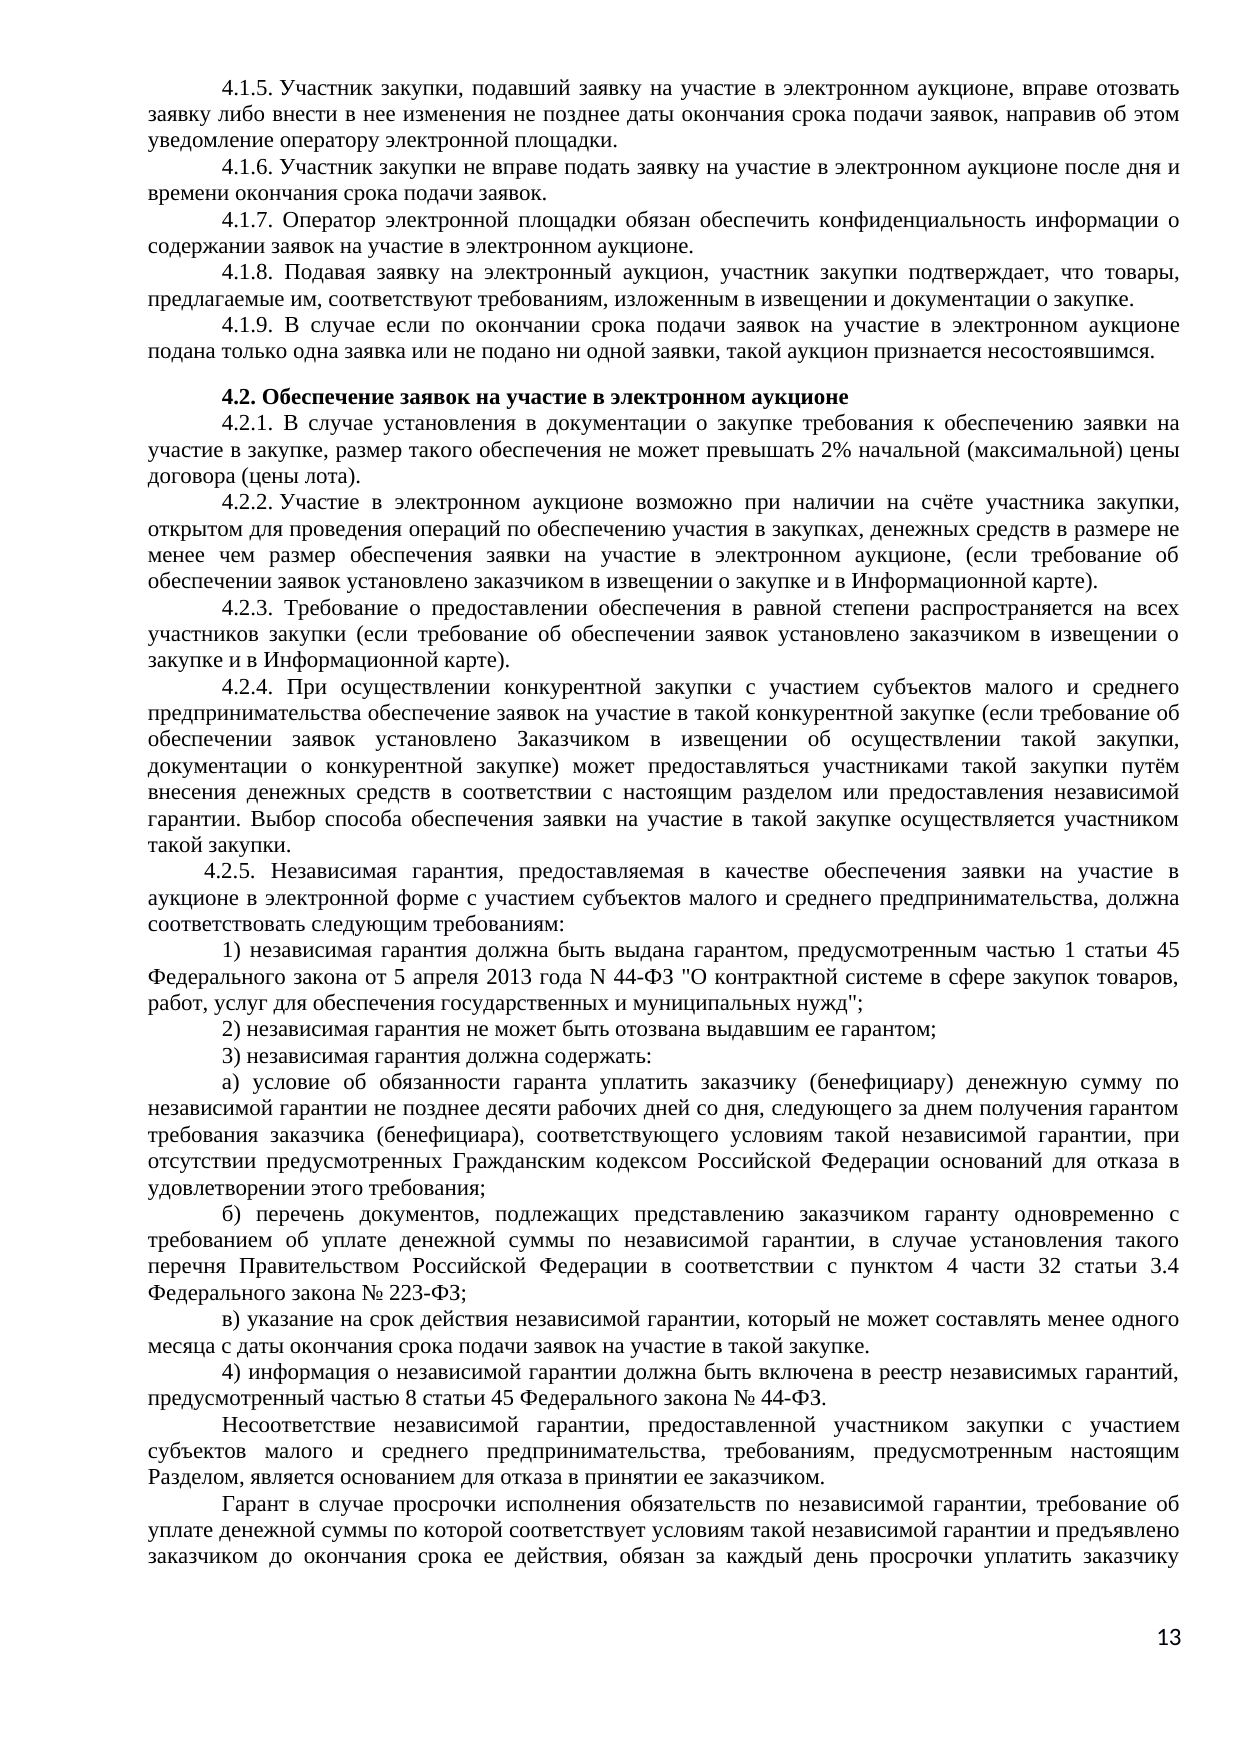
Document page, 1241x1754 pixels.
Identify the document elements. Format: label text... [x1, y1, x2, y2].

text а) условие об обязанности гаранта уплатить заказчику (бенефициару) денежную сумму по независимой гарантии не позднее десяти рабочих дней со дня, следующего за днем получения гарантом требования заказчика (бенефициара), соответствующего условиям такой независимой гарантии, при отсутствии предусмотренных Гражданским кодексом Российской Федерации оснований для отказа в удовлетворении этого требования; [148, 1068, 1181, 1200]
text 2) независимая гарантия не может быть отозвана выдавшим ее гарантом; [148, 1015, 1181, 1042]
text б) перечень документов, подлежащих представлению заказчиком гаранту одновременно с требованием об уплате денежной суммы по независимой гарантии, в случае установления такого перечня Правительством Российской Федерации в соответствии с пунктом 4 части 32 статьи 3.4 Федерального закона № 223-ФЗ; [148, 1200, 1181, 1305]
text 4.2.3. Требование о предоставлении обеспечения в равной степени распространяется на всех участников закупки (если требование об обеспечении заявок установлено заказчиком в извещении о закупке и в Информационной карте). [148, 594, 1181, 673]
text в) указание на срок действия независимой гарантии, который не может составлять менее одного месяца с даты окончания срока подачи заявок на участие в такой закупке. [148, 1305, 1181, 1358]
text 4.2. Обеспечение заявок на участие в электронном аукционе [148, 383, 1181, 409]
text Несоответствие независимой гарантии, предоставленной участником закупки с участием субъектов малого и среднего предпринимательства, требованиям, предусмотренным настоящим Разделом, является основанием для отказа в принятии ее заказчиком. [148, 1411, 1181, 1490]
text 4.2.5. Независимая гарантия, предоставляемая в качестве обеспечения заявки на участие в аукционе в электронной форме с участием субъектов малого и среднего предпринимательства, должна соответствовать следующим требованиям: [148, 857, 1181, 936]
text 4.1.7. Оператор электронной площадки обязан обеспечить конфиденциальность информации о содержании заявок на участие в электронном аукционе. [148, 206, 1181, 258]
text 4.2.1. В случае установления в документации о закупке требования к обеспечению заявки на участие в закупке, размер такого обеспечения не может превышать 2% начальной (максимальной) цены договора (цены лота). [148, 409, 1181, 488]
text 4.1.6. Участник закупки не вправе подать заявку на участие в электронном аукционе после дня и времени окончания срока подачи заявок. [148, 153, 1181, 206]
text 4.2.2. Участие в электронном аукционе возможно при наличии на счёте участника закупки, открытом для проведения операций по обеспечению участия в закупках, денежных средств в размере не менее чем размер обеспечения заявки на участие в электронном аукционе, (если требование об обеспечении заявок установлено заказчиком в извещении о закупке и в Информационной карте). [148, 488, 1181, 594]
text 4.2.4. При осуществлении конкурентной закупки с участием субъектов малого и среднего предпринимательства обеспечение заявок на участие в такой конкурентной закупке (если требование об обеспечении заявок установлено Заказчиком в извещении об осуществлении такой закупки, документации о конкурентной закупке) может предоставляться участниками такой закупки путём внесения денежных средств в соответствии с настоящим разделом или предоставления независимой гарантии. Выбор способа обеспечения заявки на участие в такой закупке осуществляется участником такой закупки. [148, 673, 1181, 857]
text 3) независимая гарантия должна содержать: [148, 1042, 1181, 1068]
text 4) информация о независимой гарантии должна быть включена в реестр независимых гарантий, предусмотренный частью 8 статьи 45 Федерального закона № 44-ФЗ. [148, 1358, 1181, 1411]
text 4.1.8. Подавая заявку на электронный аукцион, участник закупки подтверждает, что товары, предлагаемые им, соответствуют требованиям, изложенным в извещении и документации о закупке. [148, 258, 1181, 311]
text 1) независимая гарантия должна быть выдана гарантом, предусмотренным частью 1 статьи 45 Федерального закона от 5 апреля 2013 года N 44-ФЗ "О контрактной системе в сфере закупок товаров, работ, услуг для обеспечения государственных и муниципальных нужд"; [148, 936, 1181, 1015]
text 4.1.5. Участник закупки, подавший заявку на участие в электронном аукционе, вправе отозвать заявку либо внести в нее изменения не позднее даты окончания срока подачи заявок, направив об этом уведомление оператору электронной площадки. [148, 74, 1181, 153]
text 4.1.9. В случае если по окончании срока подачи заявок на участие в электронном аукционе подана только одна заявка или не подано ни одной заявки, такой аукцион признается несостоявшимся. [148, 311, 1181, 364]
